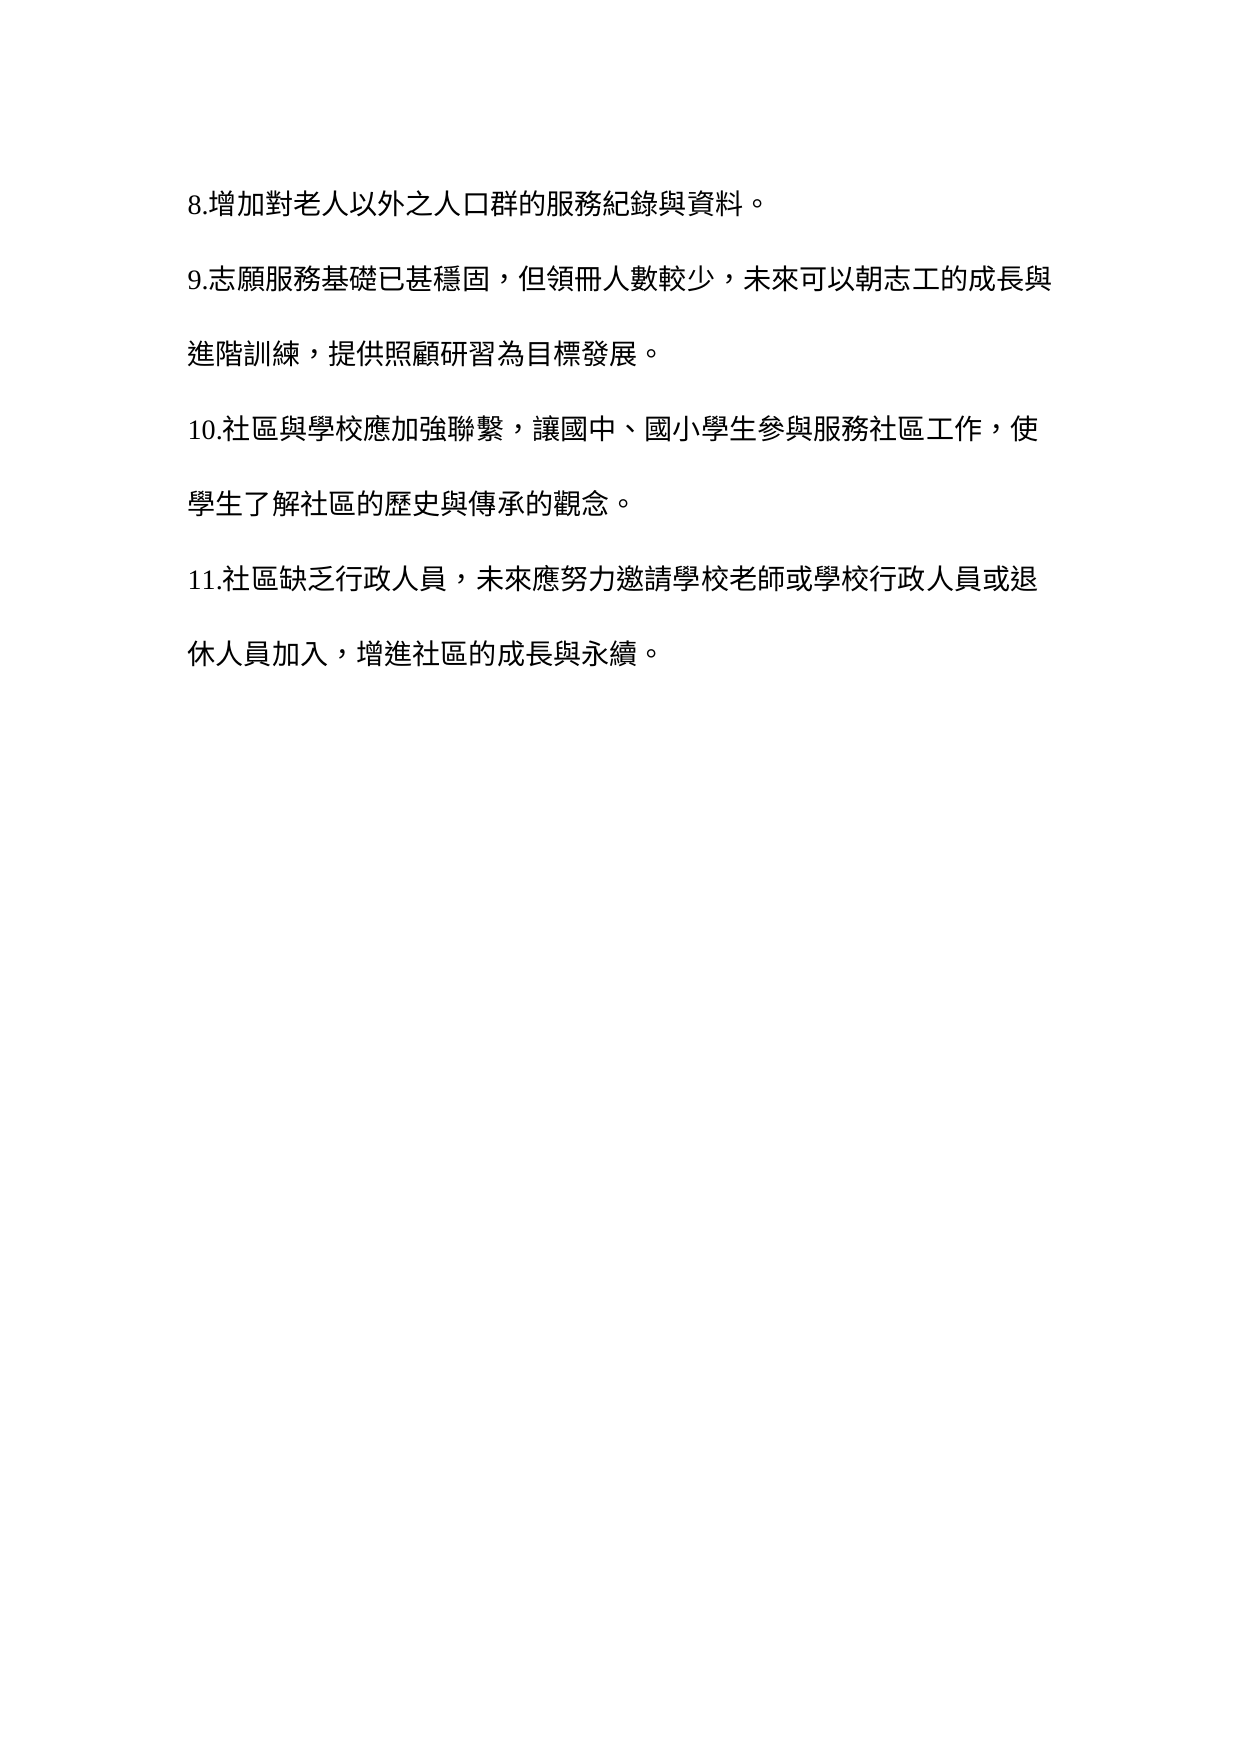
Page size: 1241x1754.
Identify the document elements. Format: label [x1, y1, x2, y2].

text [187, 164, 1053, 689]
